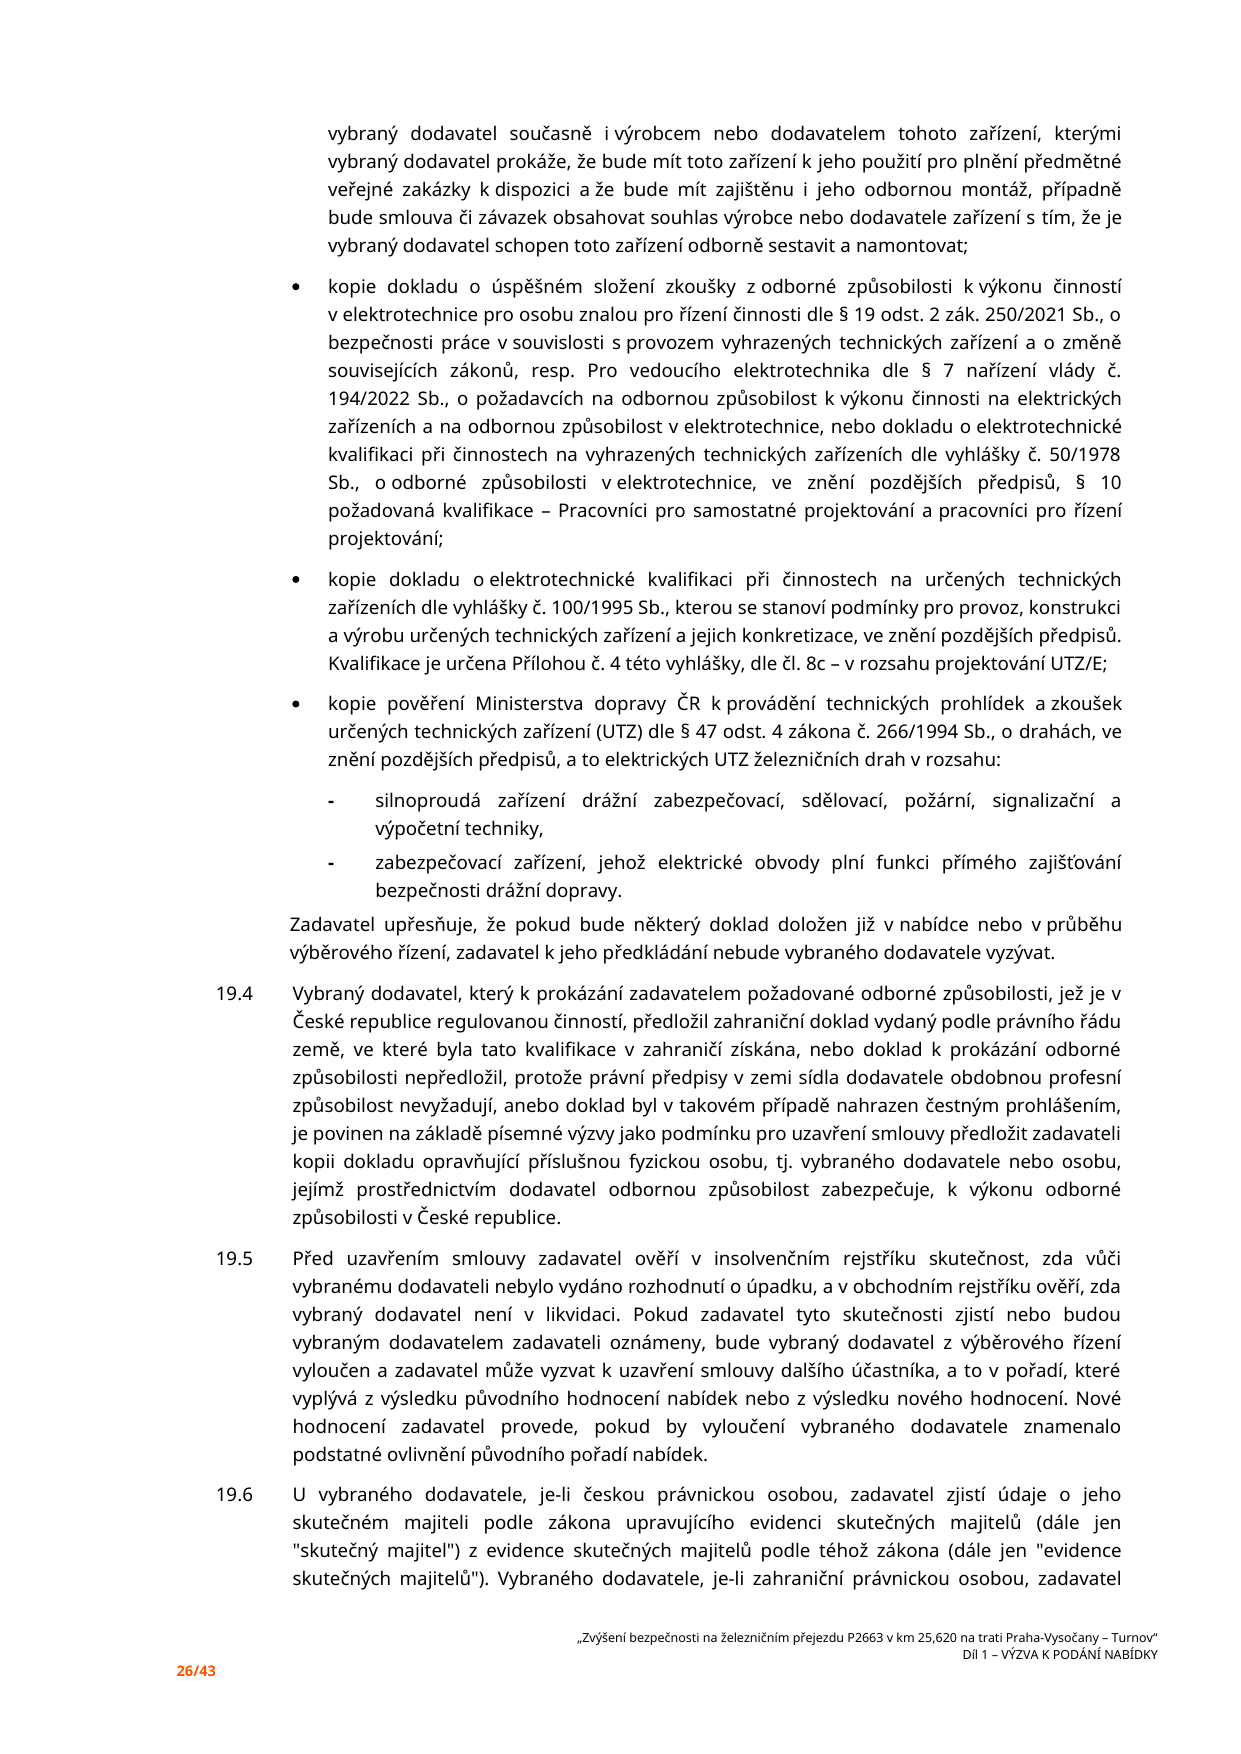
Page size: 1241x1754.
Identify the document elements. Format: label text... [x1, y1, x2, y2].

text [216, 1482, 1122, 1591]
text kopie pověření Ministerstva dopravy ČR k provádění technických prohlídek a zkoušek určených technických zařízení (UTZ) dle § 47 odst. 4 zákona č. 266/1994 Sb., o drahách, ve znění pozdějších předpisů, a to elektrických UTZ železničních drah v rozsahu: [292, 691, 1122, 772]
text Před uzavřením smlouvy zadavatel ověří v insolvenčním rejstříku skutečnost, zda vůči vybranému dodavateli nebylo vydáno rozhodnutí o úpadku, a v obchodním rejstříku ověří, zda vybraný dodavatel není v likvidaci. Pokud zadavatel tyto skutečnosti zjistí nebo budou vybraným dodavatelem zadavateli oznámeny, bude vybraný dodavatel z výběrového řízení vyloučen a zadavatel může vyzvat k uzavření smlouvy dalšího účastníka, a to v pořadí, které vyplývá z výsledku původního hodnocení nabídek nebo z výsledku nového hodnocení. Nové hodnocení zadavatel provede, pokud by vyloučení vybraného dodavatele znamenalo podstatné ovlivnění původního pořadí nabídek. [216, 1245, 1122, 1467]
text kopie dokladu o elektrotechnické kvalifikaci při činnostech na určených technických zařízeních dle vyhlášky č. 100/1995 Sb., kterou se stanoví podmínky pro provoz, konstrukci a výrobu určených technických zařízení a jejich konkretizace, ve znění pozdějších předpisů. Kvalifikace je určena Přílohou č. 4 této vyhlášky, dle čl. 8c – v rozsahu projektování UTZ/E; [292, 566, 1122, 676]
text zabezpečovací zařízení, jehož elektrické obvody plní funkci přímého zajišťování bezpečnosti drážní dopravy. [328, 849, 1122, 903]
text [292, 121, 1122, 258]
text Vybraný dodavatel, který k prokázání zadavatelem požadované odborné způsobilosti, jež je v České republice regulovanou činností, předložil zahraniční doklad vydaný podle právního řádu země, ve které byla tato kvalifikace v zahraničí získána, nebo doklad k prokázání odborné způsobilosti nepředložil, protože právní předpisy v zemi sídla dodavatele obdobnou profesní způsobilost nevyžadují, anebo doklad byl v takovém případě nahrazen čestným prohlášením, je povinen na základě písemné výzvy jako podmínku pro uzavření smlouvy předložit zadavateli kopii dokladu opravňující příslušnou fyzickou osobu, tj. vybraného dodavatele nebo osobu, jejímž prostřednictvím dodavatel odbornou způsobilost zabezpečuje, k výkonu odborné způsobilosti v České republice. [216, 980, 1122, 1230]
text silnoproudá zařízení drážní zabezpečovací, sdělovací, požární, signalizační a výpočetní techniky, [328, 787, 1122, 841]
text kopie dokladu o úspěšném složení zkoušky z odborné způsobilosti k výkonu činností v elektrotechnice pro osobu znalou pro řízení činnosti dle § 19 odst. 2 zák. 250/2021 Sb., o bezpečnosti práce v souvislosti s provozem vyhrazených technických zařízení a o změně souvisejících zákonů, resp. Pro vedoucího elektrotechnika dle § 7 nařízení vlády č. 194/2022 Sb., o požadavcích na odbornou způsobilost k výkonu činnosti na elektrických zařízeních a na odbornou způsobilost v elektrotechnice, nebo dokladu o elektrotechnické kvalifikaci při činnostech na vyhrazených technických zařízeních dle vyhlášky č. 50/1978 Sb., o odborné způsobilosti v elektrotechnice, ve znění pozdějších předpisů, § 10 požadovaná kvalifikace – Pracovníci pro samostatné projektování a pracovníci pro řízení projektování; [292, 273, 1122, 551]
text Zadavatel upřesňuje, že pokud bude některý doklad doložen již v nabídce nebo v průběhu výběrového řízení, zadavatel k jeho předkládání nebude vybraného dodavatele vyzývat. [289, 912, 1122, 965]
